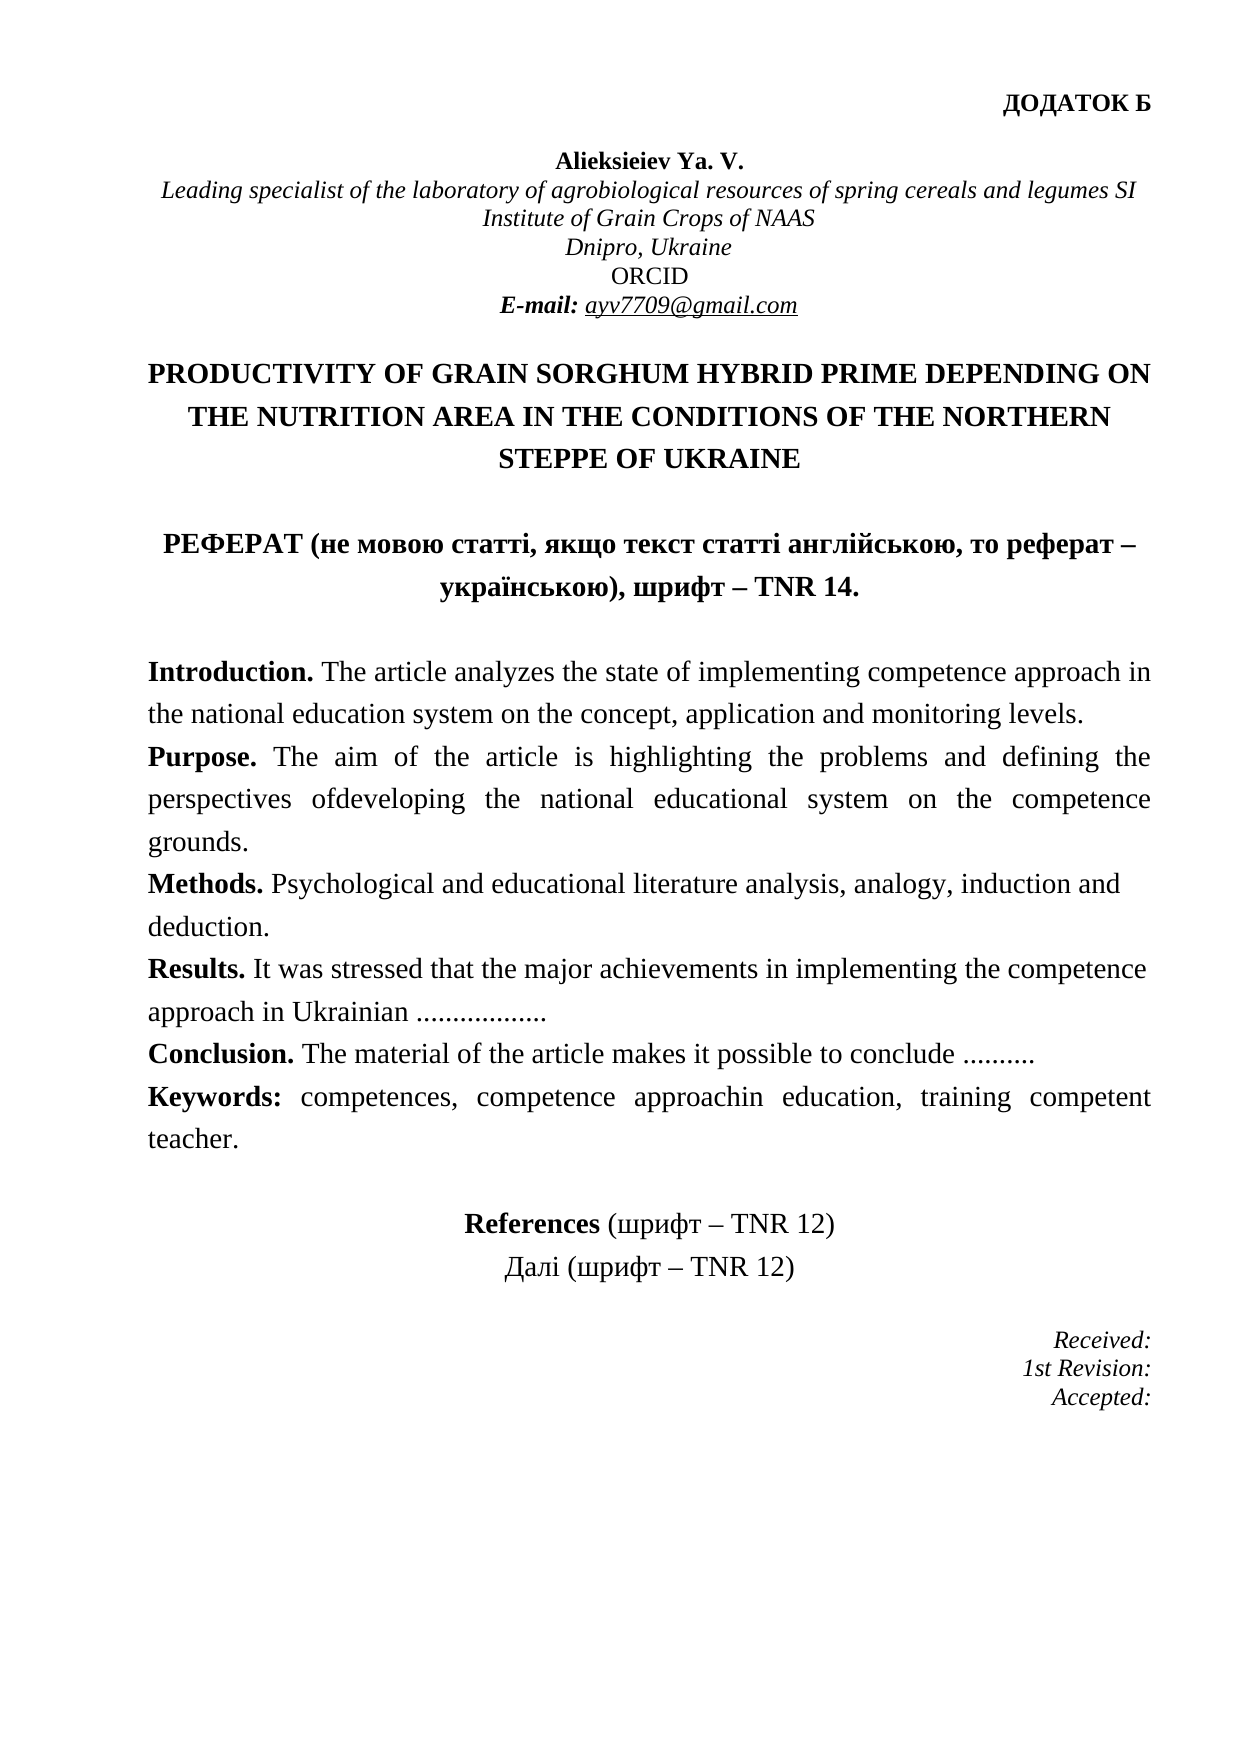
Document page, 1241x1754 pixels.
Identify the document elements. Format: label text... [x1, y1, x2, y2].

text Далі (шрифт – TNR 12) [148, 1240, 1152, 1282]
text Leading specialist of the laboratory of agrobiological resources of spring cereals and legumes SI Institute of Grain Crops of NAAS [148, 175, 1152, 232]
text Accepted: [148, 1382, 1152, 1411]
text Introduction. The article analyzes the state of implementing competence approach in the national education system on the concept, application and monitoring levels. [148, 645, 1152, 730]
text PRODUCTIVITY OF GRAIN SORGHUM HYBRID PRIME DEPENDING ON THE NUTRITION AREA IN THE CONDITIONS OF THE NORTHERN STEPPE OF UKRAINE [148, 347, 1152, 475]
text deduction. [148, 900, 1152, 942]
text 1st Revision: [148, 1353, 1152, 1382]
text ДОДАТОК Б [148, 88, 1152, 117]
text Received: [148, 1325, 1152, 1353]
text Alieksieiev Ya. V. [148, 146, 1152, 175]
text ORCID [148, 261, 1152, 290]
text References (шрифт – TNR 12) [148, 1197, 1152, 1240]
text Purpose. The aim of the article is highlighting the problems and defining the perspectives ofdeveloping the national educational system on the competence grounds. [148, 730, 1152, 857]
text E-mail: ayv7709@gmail.com [148, 290, 1152, 318]
text Results. It was stressed that the major achievements in implementing the competence [148, 942, 1152, 985]
text Conclusion. The material of the article makes it possible to conclude .......... [148, 1027, 1152, 1070]
text approach in Ukrainian .................. [148, 985, 1152, 1027]
text Dnipro, Ukraine [148, 232, 1152, 261]
text Methods. Psychological and educational literature analysis, analogy, induction and [148, 857, 1152, 900]
text Кeywords: competences, competence approachin education, training competent teacher. [148, 1070, 1152, 1155]
text РЕФЕРАТ (не мовою статті, якщо текст статті англійською, то реферат – українською), шрифт – TNR 14. [148, 517, 1152, 602]
